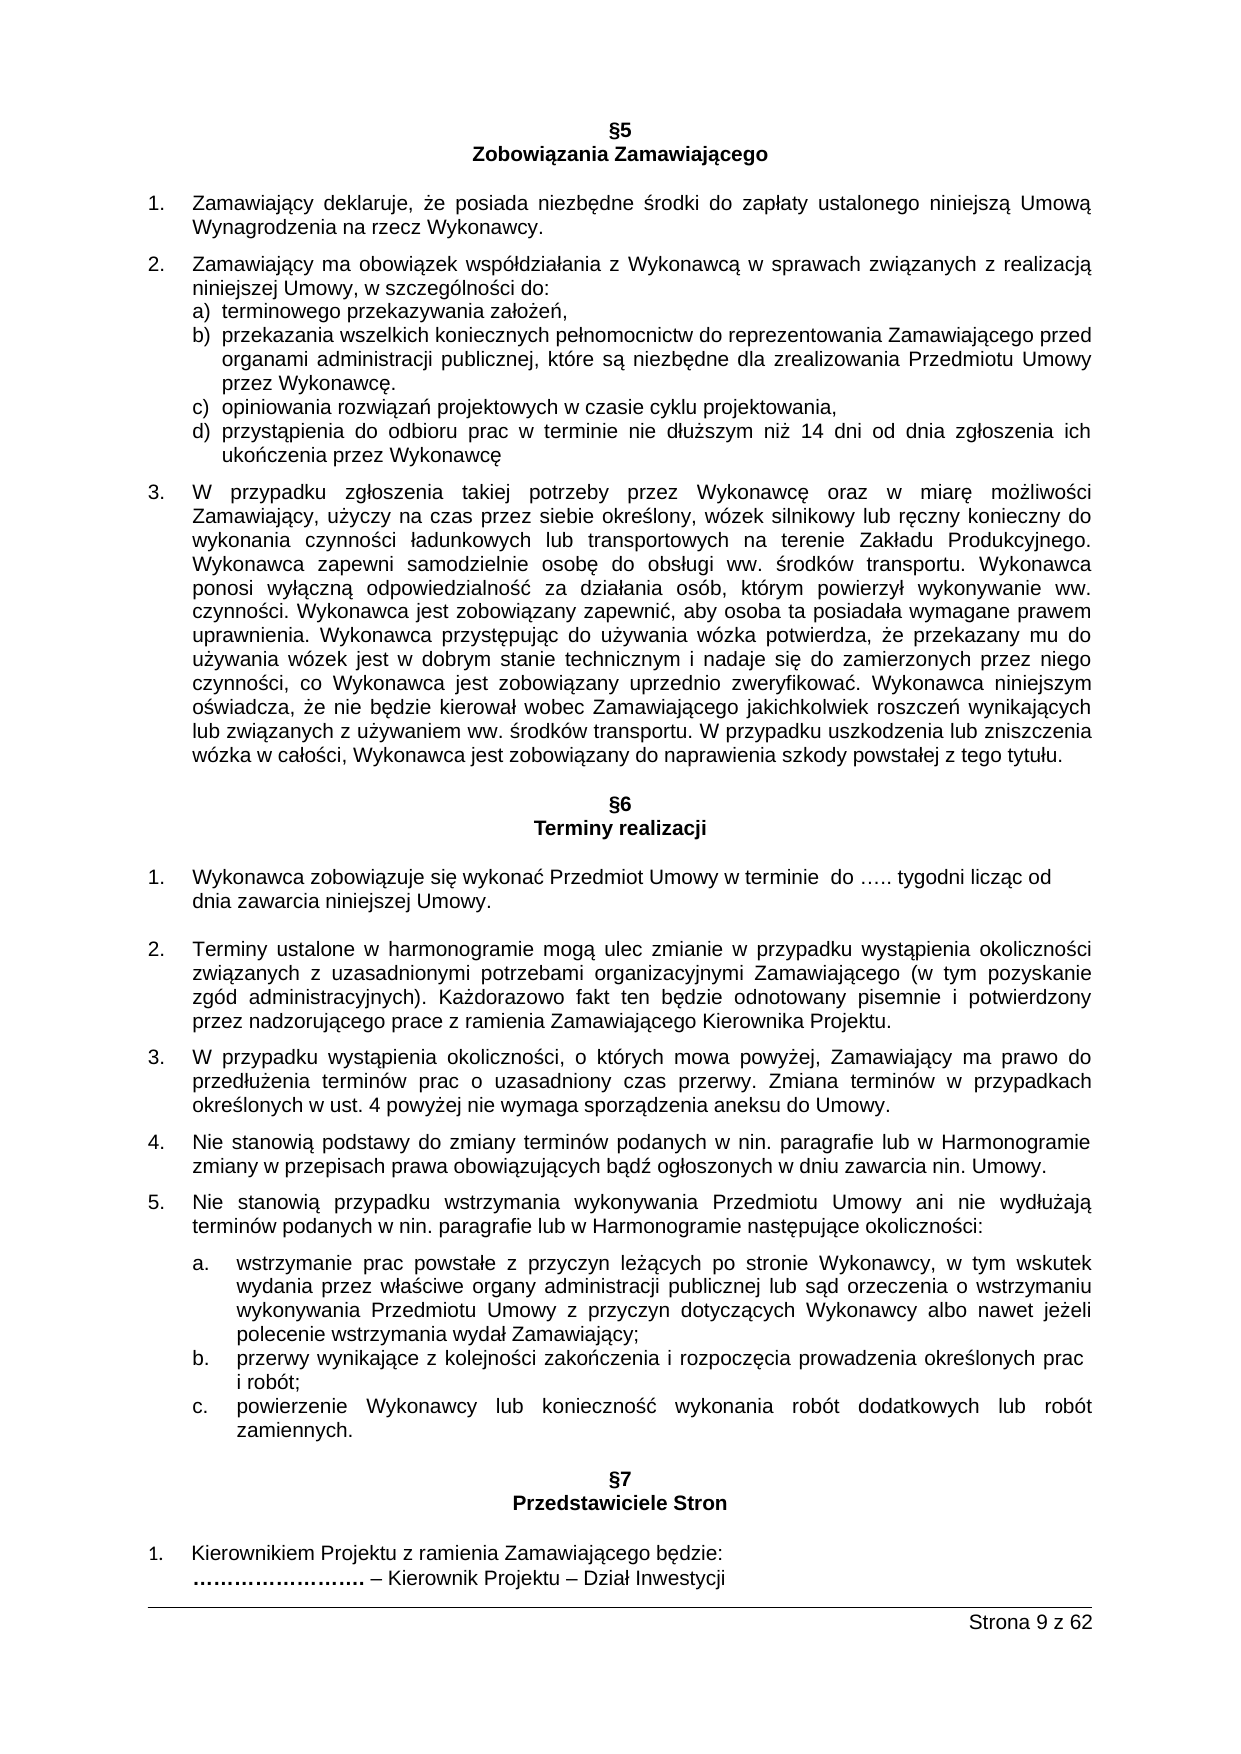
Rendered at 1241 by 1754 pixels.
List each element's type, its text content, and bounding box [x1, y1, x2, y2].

list Kierownikiem Projektu z ramienia Zamawiającego będzie: [148, 1540, 1092, 1565]
list przerwy wynikające z kolejności zakończenia i rozpoczęcia prowadzenia określonych prac i robót; [192, 1346, 1092, 1394]
text ……………………. – Kierownik Projektu – Dział Inwestycji [192, 1565, 1092, 1589]
subtitle §5 Zobowiązania Zamawiającego [148, 118, 1092, 166]
list przekazania wszelkich koniecznych pełnomocnictw do reprezentowania Zamawiającego przed organami administracji publicznej, które są niezbędne dla zrealizowania Przedmiotu Umowy przez Wykonawcę. [192, 323, 1092, 395]
subtitle §6 Terminy realizacji [148, 792, 1092, 840]
list Nie stanowią przypadku wstrzymania wykonywania Przedmiotu Umowy ani nie wydłużają terminów podanych w nin. paragrafie lub w Harmonogramie następujące okoliczności: [148, 1190, 1092, 1238]
list opiniowania rozwiązań projektowych w czasie cyklu projektowania, [192, 395, 1092, 419]
list W przypadku wystąpienia okoliczności, o których mowa powyżej, Zamawiający ma prawo do przedłużenia terminów prac o uzasadniony czas przerwy. Zmiana terminów w przypadkach określonych w ust. 4 powyżej nie wymaga sporządzenia aneksu do Umowy. [148, 1045, 1092, 1117]
list powierzenie Wykonawcy lub konieczność wykonania robót dodatkowych lub robót zamiennych. [192, 1394, 1092, 1442]
subtitle §7 Przedstawiciele Stron [148, 1467, 1092, 1515]
list Zamawiający ma obowiązek współdziałania z Wykonawcą w sprawach związanych z realizacją niniejszej Umowy, w szczególności do: [148, 251, 1092, 299]
list Zamawiający deklaruje, że posiada niezbędne środki do zapłaty ustalonego niniejszą Umową Wynagrodzenia na rzecz Wykonawcy. [148, 191, 1092, 239]
list Terminy ustalone w harmonogramie mogą ulec zmianie w przypadku wystąpienia okoliczności związanych z uzasadnionymi potrzebami organizacyjnymi Zamawiającego (w tym pozyskanie zgód administracyjnych). Każdorazowo fakt ten będzie odnotowany pisemnie i potwierdzony przez nadzorującego prace z ramienia Zamawiającego Kierownika Projektu. [148, 937, 1092, 1033]
list W przypadku zgłoszenia takiej potrzeby przez Wykonawcę oraz w miarę możliwości Zamawiający, użyczy na czas przez siebie określony, wózek silnikowy lub ręczny konieczny do wykonania czynności ładunkowych lub transportowych na terenie Zakładu Produkcyjnego. Wykonawca zapewni samodzielnie osobę do obsługi ww. środków transportu. Wykonawca ponosi wyłączną odpowiedzialność za działania osób, którym powierzył wykonywanie ww. czynności. Wykonawca jest zobowiązany zapewnić, aby osoba ta posiadała wymagane prawem uprawnienia. Wykonawca przystępując do używania wózka potwierdza, że przekazany mu do używania wózek jest w dobrym stanie technicznym i nadaje się do zamierzonych przez niego czynności, co Wykonawca jest zobowiązany uprzednio zweryfikować. Wykonawca niniejszym oświadcza, że nie będzie kierował wobec Zamawiającego jakichkolwiek roszczeń wynikających lub związanych z używaniem ww. środków transportu. W przypadku uszkodzenia lub zniszczenia wózka w całości, Wykonawca jest zobowiązany do naprawienia szkody powstałej z tego tytułu. [148, 479, 1092, 767]
list Nie stanowią podstawy do zmiany terminów podanych w nin. paragrafie lub w Harmonogramie zmiany w przepisach prawa obowiązujących bądź ogłoszonych w dniu zawarcia nin. Umowy. [148, 1129, 1092, 1177]
list Wykonawca zobowiązuje się wykonać Przedmiot Umowy w terminie do ….. tygodni licząc od dnia zawarcia niniejszej Umowy. [148, 865, 1092, 913]
list wstrzymanie prac powstałe z przyczyn leżących po stronie Wykonawcy, w tym wskutek wydania przez właściwe organy administracji publicznej lub sąd orzeczenia o wstrzymaniu wykonywania Przedmiotu Umowy z przyczyn dotyczących Wykonawcy albo nawet jeżeli polecenie wstrzymania wydał Zamawiający; [192, 1250, 1092, 1346]
list terminowego przekazywania założeń, [192, 299, 1092, 323]
list przystąpienia do odbioru prac w terminie nie dłuższym niż 14 dni od dnia zgłoszenia ich ukończenia przez Wykonawcę [192, 419, 1092, 467]
